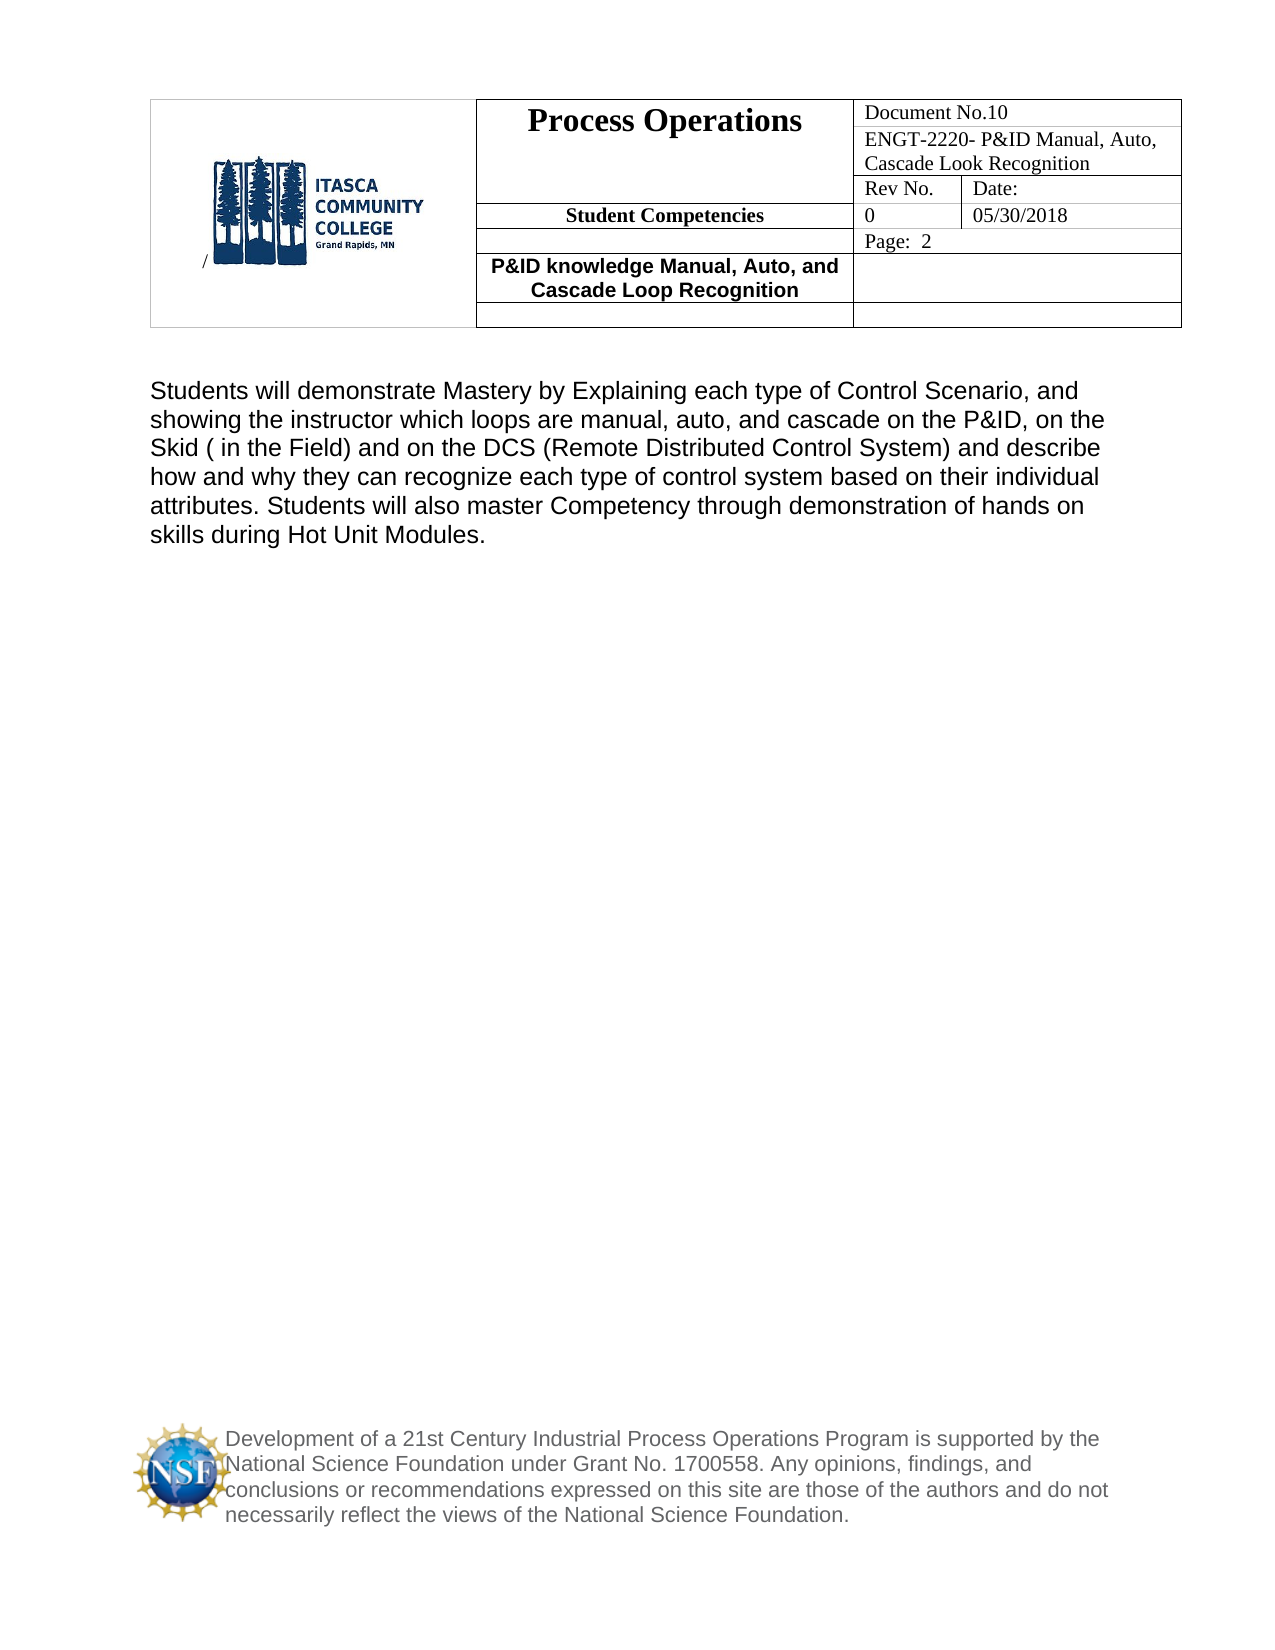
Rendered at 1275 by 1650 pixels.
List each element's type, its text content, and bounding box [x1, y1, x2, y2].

picture [132, 1422, 232, 1522]
picture [207, 153, 425, 269]
text Students will demonstrate Mastery by Explaining each type of Control Scenario, and showing the instructor which loops are manual, auto, and cascade on the P&ID, on the Skid ( in the Field) and on the DCS (Remote Distributed Control System) and describe how and why they can recognize each type of control system based on their individual attributes. Students will also master Competency through demonstration of hands on skills during Hot Unit Modules. [150, 376, 1125, 548]
